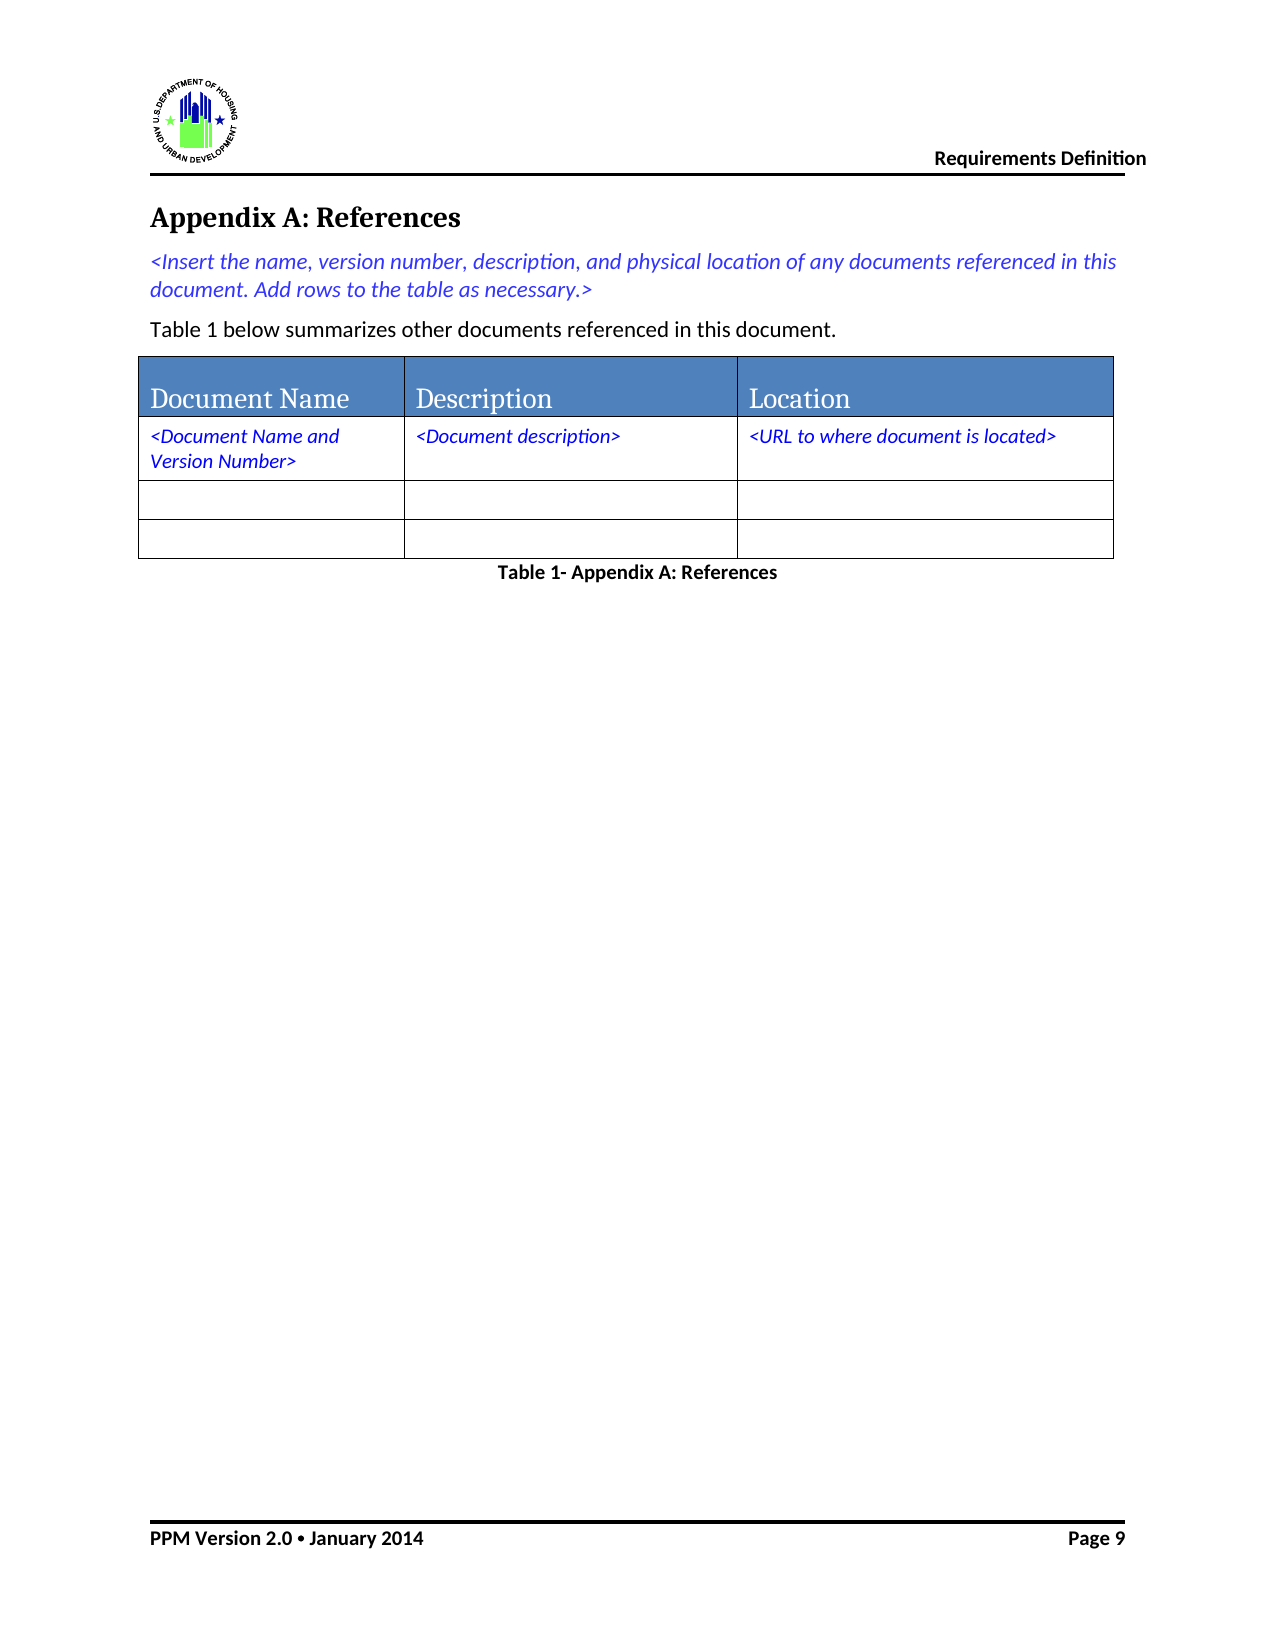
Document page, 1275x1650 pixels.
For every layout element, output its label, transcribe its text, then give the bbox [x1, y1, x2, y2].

table_cell <URL to where document is located> [738, 417, 1113, 480]
table_cell [139, 481, 404, 519]
table_cell [405, 520, 737, 558]
table_cell [738, 481, 1113, 519]
table_header Description [405, 357, 737, 416]
table_cell [738, 520, 1113, 558]
text Table 1- Appendix A: References [150, 559, 1125, 584]
table_cell [139, 520, 404, 558]
table_cell <Document Name and Version Number> [139, 417, 404, 480]
table_cell [405, 481, 737, 519]
table_header Location [738, 357, 1113, 416]
text <Insert the name, version number, description, and physical location of any documents referenced in this document. Add rows to the table as necessary.> [150, 247, 1125, 303]
table_cell <Document description> [405, 417, 737, 480]
table_header Document Name [139, 357, 404, 416]
text Table 1 below summarizes other documents referenced in this document. [150, 316, 1125, 344]
subtitle Appendix A: References [150, 201, 1125, 234]
